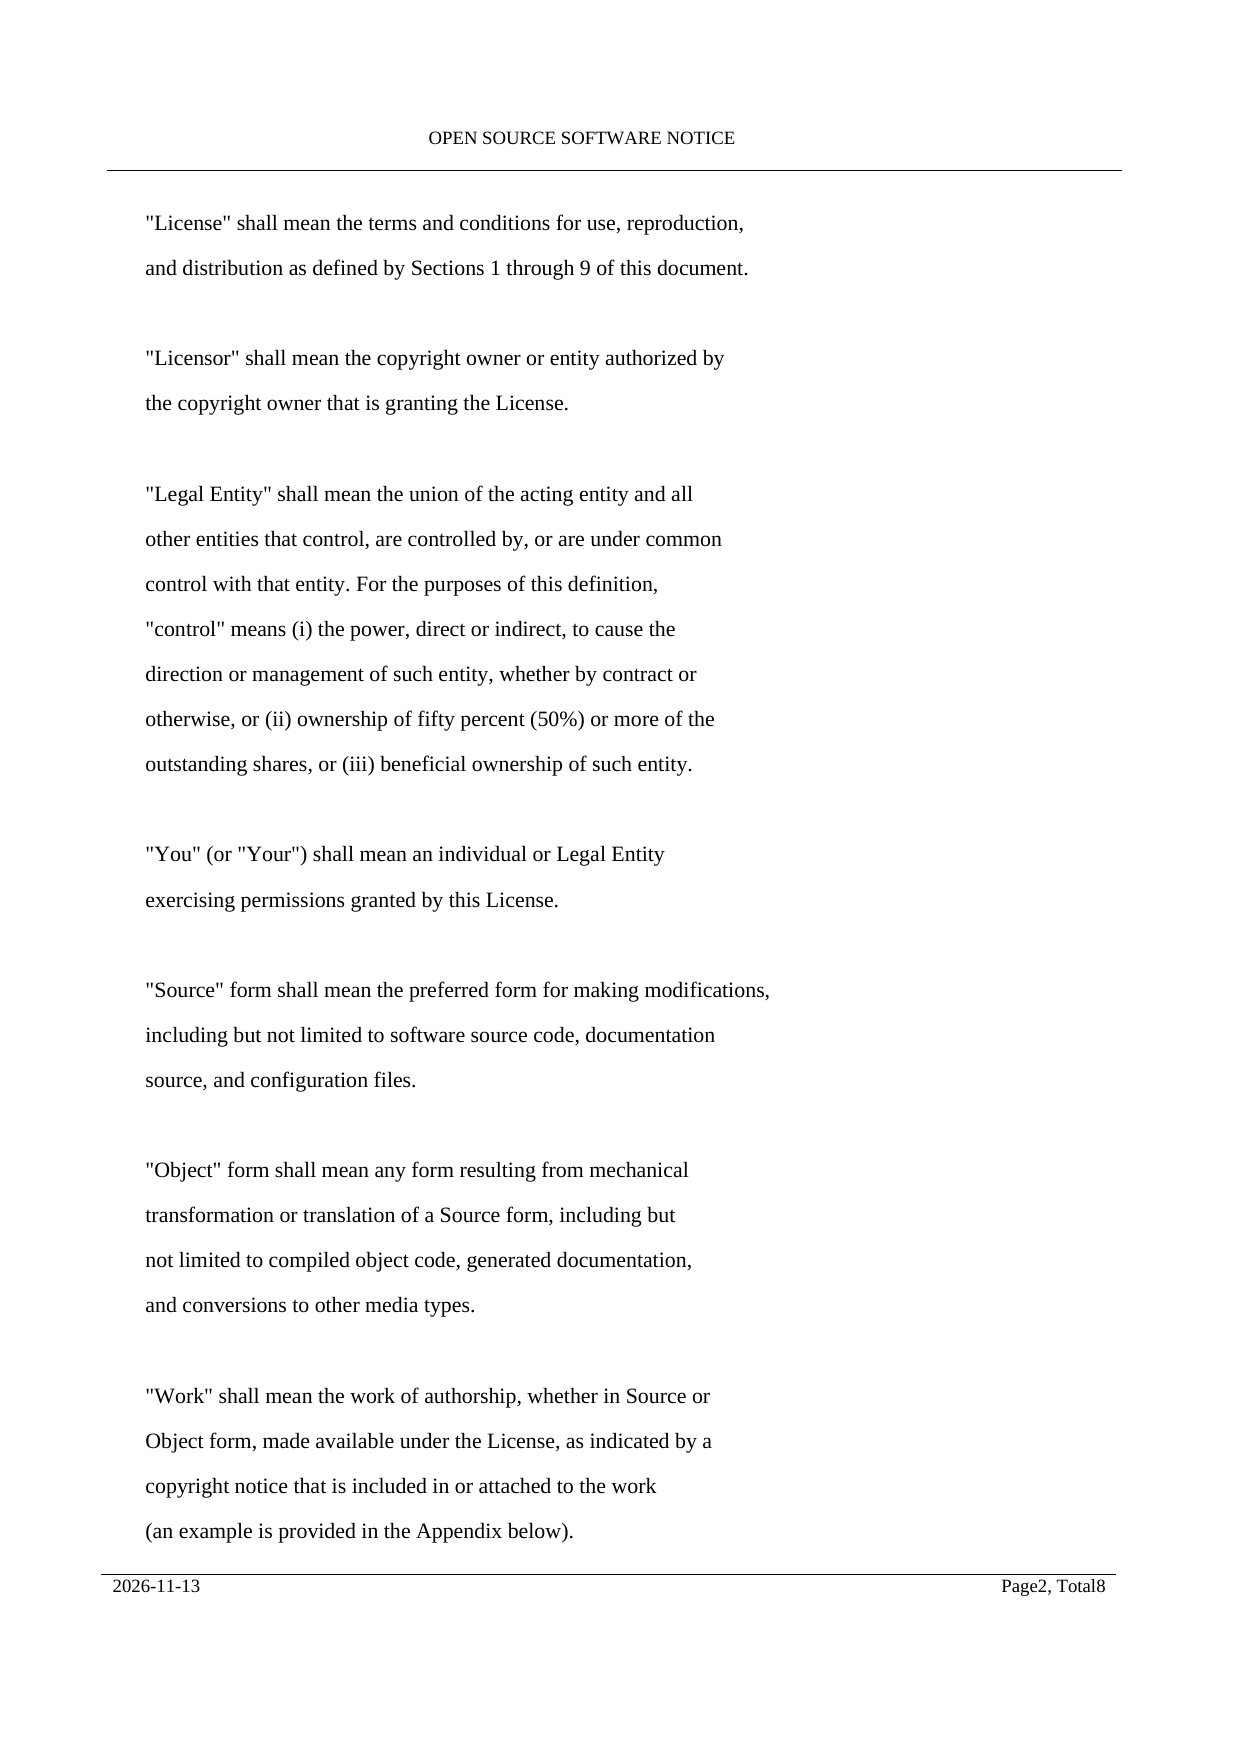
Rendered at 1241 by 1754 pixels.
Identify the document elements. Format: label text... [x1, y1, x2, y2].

text otherwise, or (ii) ownership of fifty percent (50%) or more of the [112, 702, 1128, 735]
text "Work" shall mean the work of authorship, whether in Source or [112, 1379, 1128, 1412]
text and conversions to other media types. [112, 1289, 1128, 1321]
text including but not limited to software source code, documentation [112, 1018, 1128, 1051]
text exercising permissions granted by this License. [112, 883, 1128, 915]
text other entities that control, are controlled by, or are under common [112, 522, 1128, 554]
text control with that entity. For the purposes of this definition, [112, 567, 1128, 600]
text the copyright owner that is granting the License. [112, 387, 1128, 419]
text copyright notice that is included in or attached to the work [112, 1469, 1128, 1502]
text and distribution as defined by Sections 1 through 9 of this document. [112, 251, 1128, 284]
text "Licensor" shall mean the copyright owner or entity authorized by [112, 342, 1128, 374]
text "Source" form shall mean the preferred form for making modifications, [112, 973, 1128, 1006]
text "You" (or "Your") shall mean an individual or Legal Entity [112, 838, 1128, 870]
text Object form, made available under the License, as indicated by a [112, 1424, 1128, 1457]
text "Object" form shall mean any form resulting from mechanical [112, 1153, 1128, 1186]
text direction or management of such entity, whether by contract or [112, 657, 1128, 690]
text "Legal Entity" shall mean the union of the acting entity and all [112, 477, 1128, 509]
text transformation or translation of a Source form, including but [112, 1199, 1128, 1231]
text not limited to compiled object code, generated documentation, [112, 1244, 1128, 1276]
text "control" means (i) the power, direct or indirect, to cause the [112, 612, 1128, 645]
text (an example is provided in the Appendix below). [112, 1514, 1128, 1547]
text outstanding shares, or (iii) beneficial ownership of such entity. [112, 748, 1128, 780]
text source, and configuration files. [112, 1063, 1128, 1096]
text "License" shall mean the terms and conditions for use, reproduction, [112, 206, 1128, 239]
